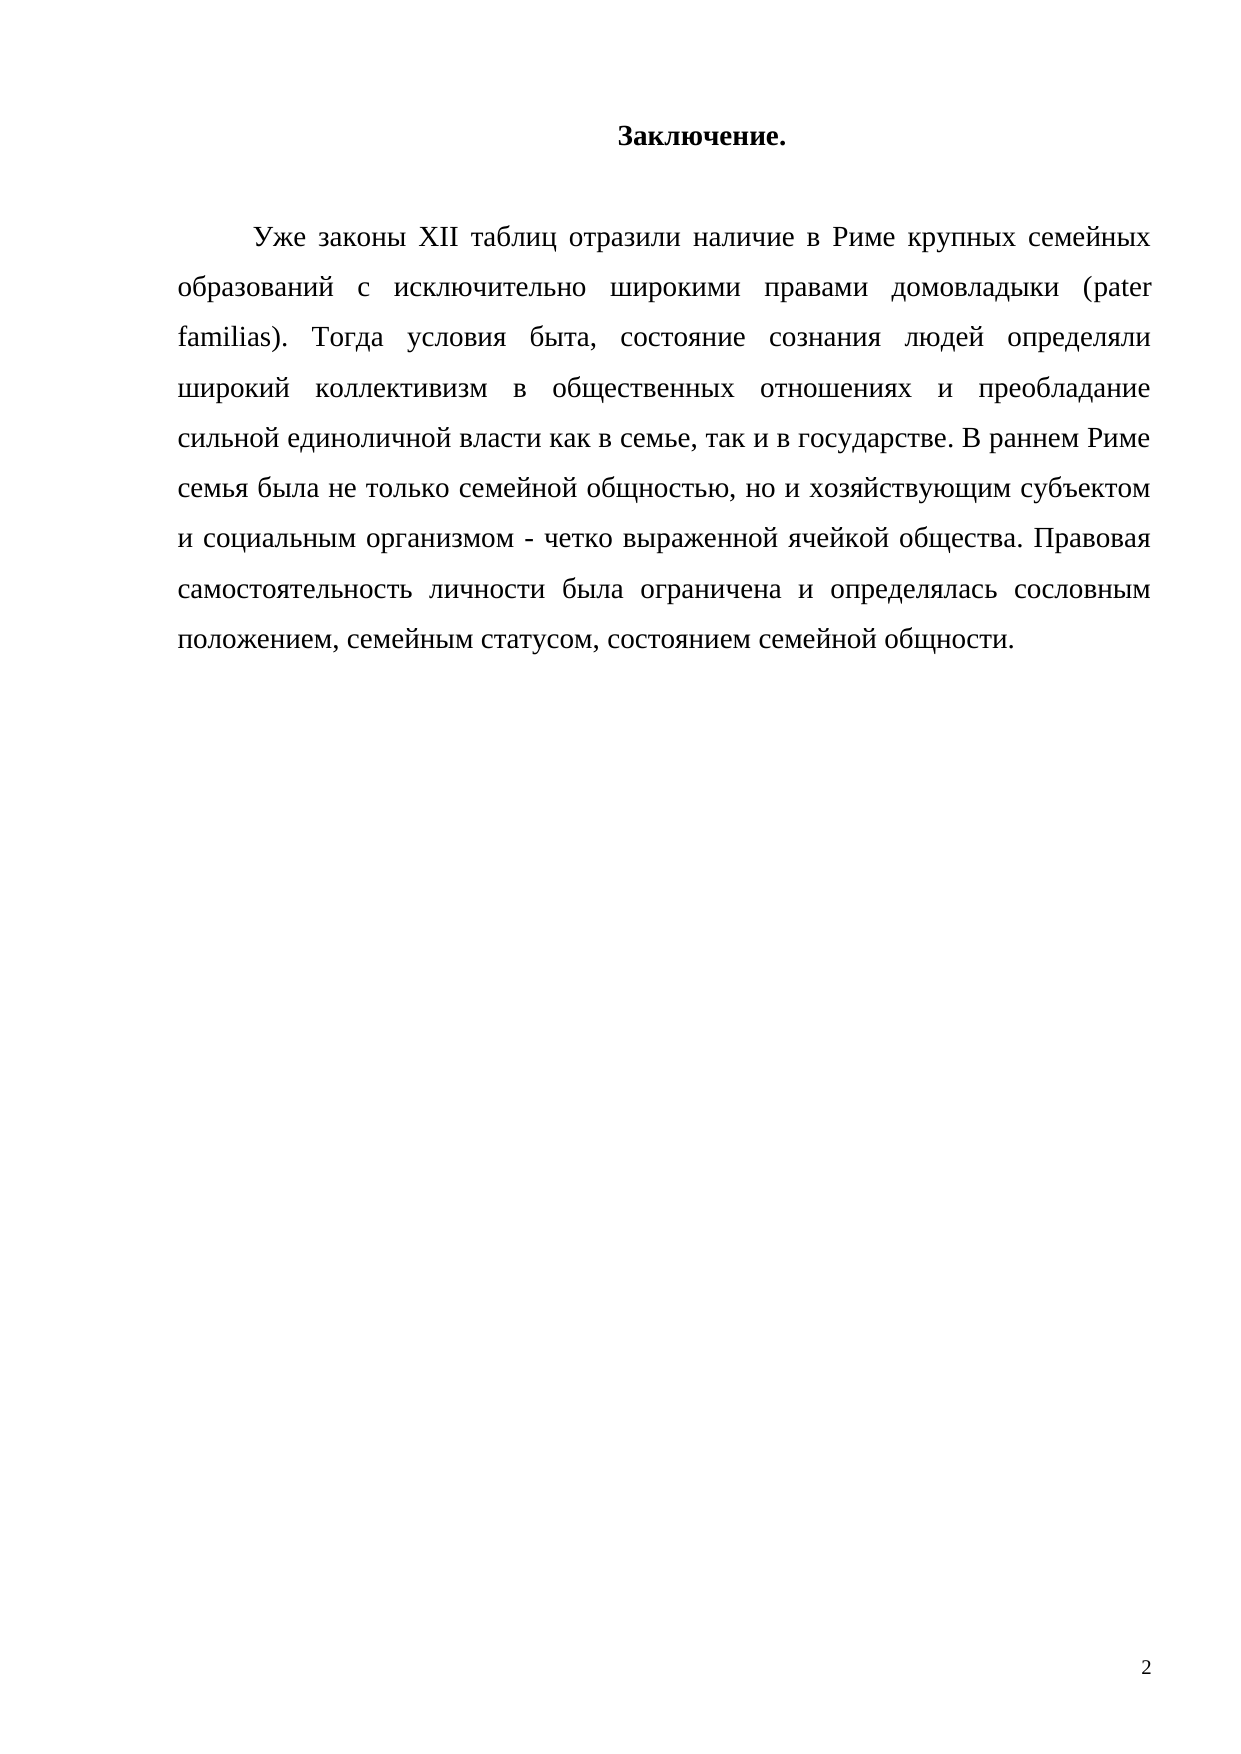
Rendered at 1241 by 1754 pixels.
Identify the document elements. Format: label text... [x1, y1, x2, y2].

text Заключение. [177, 118, 1152, 152]
text Уже законы XII таблиц отразили наличие в Риме крупных семейных образований с исключительно широкими правами домовладыки (pater familias). Тогда условия быта, состояние сознания людей определяли широкий коллективизм в общественных отношениях и преобладание сильной единоличной власти как в семье, так и в государстве. В раннем Риме семья была не только семейной общностью, но и хозяйствующим субъектом и социальным организмом - четко выраженной ячейкой общества. Правовая самостоятельность личности была ограничена и определялась сословным положением, семейным статусом, состоянием семейной общности. [177, 219, 1152, 655]
